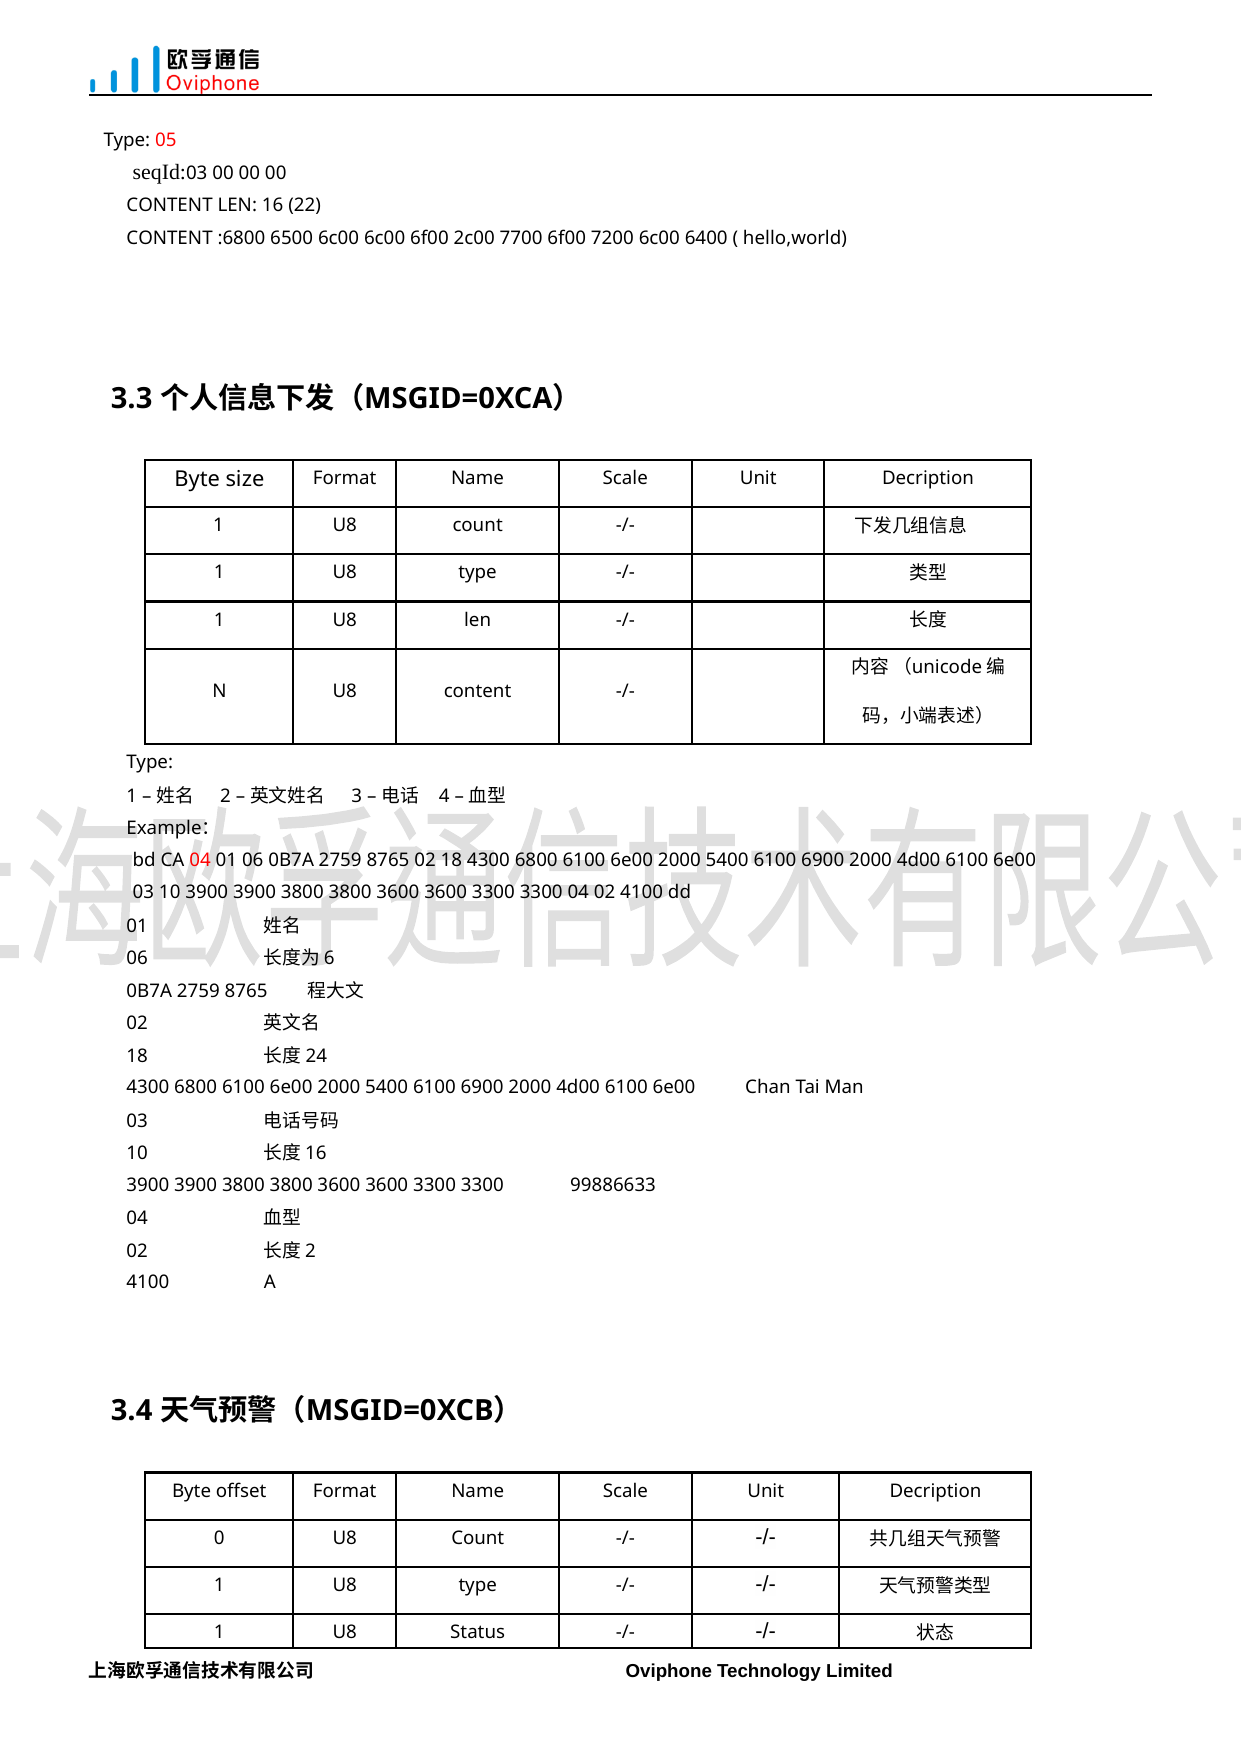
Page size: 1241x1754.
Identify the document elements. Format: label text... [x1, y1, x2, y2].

table_cell U8 [294, 650, 395, 743]
table_cell -/- [560, 555, 691, 600]
text 06 长度为6 [89, 940, 1152, 973]
table_cell 类型 [825, 555, 1030, 600]
table_cell -/- [560, 1568, 691, 1613]
table_cell -/- [560, 650, 691, 743]
table_cell [693, 555, 823, 600]
table_cell 天气预警类型 [840, 1568, 1030, 1613]
table_header Unit [693, 461, 823, 506]
table_cell [693, 650, 823, 743]
text Type: [89, 745, 1152, 778]
table_cell content [397, 650, 558, 743]
table_cell count [397, 508, 558, 553]
table_cell -/- [693, 1568, 838, 1613]
text bd CA 04 01 06 0B7A 2759 8765 02 18 4300 6800 6100 6e00 2000 5400 6100 6900 2000 4d00 6100 6e00 [89, 843, 1152, 875]
table_header Byte offset [146, 1474, 292, 1518]
table_cell -/- [693, 1521, 838, 1566]
text CONTENT :6800 6500 6c00 6c00 6f00 2c00 7700 6f00 7200 6c00 6400 ( hello,world) [89, 221, 1152, 253]
text 03 10 3900 3900 3800 3800 3600 3600 3300 3300 04 02 4100 dd [89, 875, 1152, 908]
text seqId:03 00 00 00 [89, 156, 1152, 188]
table_cell type [397, 1568, 558, 1613]
table_cell 1 [146, 1568, 292, 1613]
table_cell 状态 [840, 1615, 1030, 1647]
table_cell -/- [560, 1521, 691, 1566]
table_header Decription [825, 461, 1030, 506]
table_cell 1 [146, 508, 292, 553]
table_cell 下发几组信息 [825, 508, 1030, 553]
table_cell U8 [294, 1521, 395, 1566]
text 02 长度2 [89, 1233, 1152, 1265]
table_cell [693, 508, 823, 553]
text 1 – 姓名 2 – 英文姓名 3 – 电话 4 – 血型 [89, 778, 1152, 810]
table_cell 1 [146, 555, 292, 600]
table_header Scale [560, 461, 691, 506]
text Type: 05 [89, 123, 1152, 156]
text 4300 6800 6100 6e00 2000 5400 6100 6900 2000 4d00 6100 6e00 Chan Tai Man [89, 1070, 1152, 1103]
text 18 长度 24 [89, 1038, 1152, 1070]
table_cell -/- [560, 508, 691, 553]
table_header Format [294, 1474, 395, 1518]
subtitle 3.3 个人信息下发（MSGID=0XCA） [111, 363, 1130, 428]
text 0B7A 2759 8765 程大文 [89, 973, 1152, 1005]
table_cell -/- [560, 1615, 691, 1647]
table_cell U8 [294, 555, 395, 600]
table_cell 1 [146, 1615, 292, 1647]
table_cell Count [397, 1521, 558, 1566]
table_cell 内容 （unicode编码，小端表述） [825, 650, 1030, 743]
table_cell 1 [146, 603, 292, 647]
table_cell 长度 [825, 603, 1030, 647]
table_header Byte size [146, 461, 292, 506]
table_header Unit [693, 1474, 838, 1518]
text 4100 A [89, 1265, 1152, 1298]
table_cell type [397, 555, 558, 600]
table_cell U8 [294, 1615, 395, 1647]
text CONTENT LEN: 16 (22) [89, 188, 1152, 221]
text 10 长度16 [89, 1135, 1152, 1168]
table_cell len [397, 603, 558, 647]
table_header Name [397, 461, 558, 506]
table_header Decription [840, 1474, 1030, 1518]
table_cell N [146, 650, 292, 743]
table_cell [693, 603, 823, 647]
text 3900 3900 3800 3800 3600 3600 3300 3300 99886633 [89, 1168, 1152, 1200]
table_cell -/- [693, 1615, 838, 1647]
table_header Name [397, 1474, 558, 1518]
table_cell U8 [294, 1568, 395, 1613]
table_cell -/- [560, 603, 691, 647]
text 03 电话号码 [89, 1103, 1152, 1135]
text 02 英文名 [89, 1005, 1152, 1038]
subtitle 3.4 天气预警（MSGID=0XCB） [111, 1375, 1130, 1440]
table_cell 共几组天气预警 [840, 1521, 1030, 1566]
text 01 姓名 [89, 908, 1152, 940]
table_cell U8 [294, 508, 395, 553]
table_cell U8 [294, 603, 395, 647]
table_cell Status [397, 1615, 558, 1647]
picture [88, 41, 265, 95]
table_header Scale [560, 1474, 691, 1518]
table_cell 0 [146, 1521, 292, 1566]
table_header Format [294, 461, 395, 506]
text 04 血型 [89, 1200, 1152, 1233]
text Example： [89, 810, 1152, 843]
